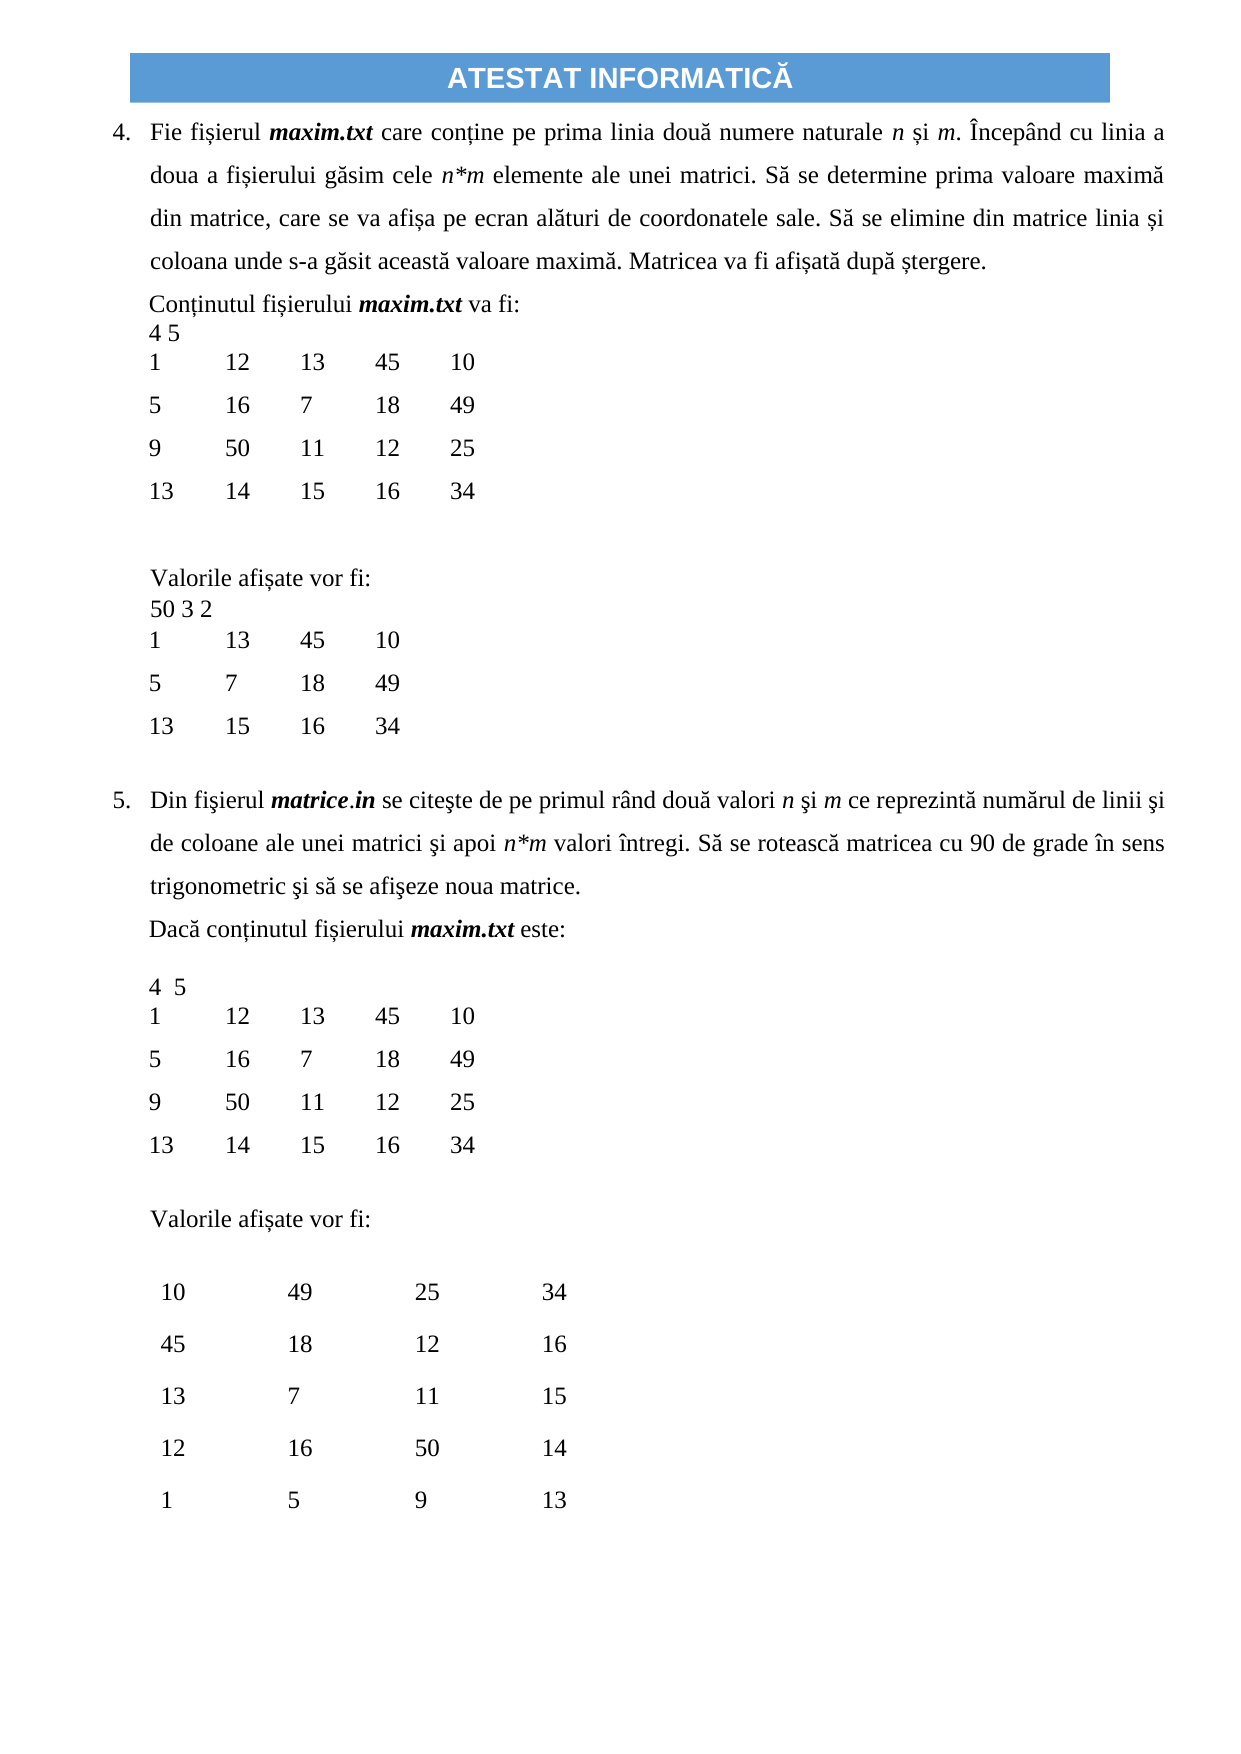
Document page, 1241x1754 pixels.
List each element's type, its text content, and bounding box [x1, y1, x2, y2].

table_cell 14 [456, 1423, 583, 1475]
text 5 16 7 18 49 [112, 1044, 1165, 1073]
table_cell 7 [202, 1371, 329, 1423]
table_cell 5 [202, 1475, 329, 1527]
table_header 10 [75, 1266, 202, 1318]
table_cell 9 [329, 1475, 456, 1527]
table_cell 13 [75, 1371, 202, 1423]
text 5 7 18 49 [112, 668, 1165, 697]
text Dacă conținutul fișierului maxim.txt este: [75, 914, 1165, 943]
text 13 15 16 34 [112, 711, 1165, 740]
table_cell 18 [202, 1319, 329, 1371]
text 5 16 7 18 49 [112, 390, 1165, 419]
text 4 5 [75, 972, 1165, 1001]
text 1 12 13 45 10 [112, 347, 1165, 376]
text Valorile afișate vor fi: [150, 563, 1165, 591]
text 9 50 11 12 25 [112, 1087, 1165, 1116]
table_cell 16 [202, 1423, 329, 1475]
table_cell 15 [456, 1371, 583, 1423]
table_cell 12 [329, 1319, 456, 1371]
table_cell 1 [75, 1475, 202, 1527]
list Fie fișierul maxim.txt care conține pe prima linia două numere naturale n și m. Începând cu linia a doua a fișierului găsim cele n*m elemente ale unei matrici. Să se determine prima valoare maximă din matrice, care se va afișa pe ecran alături de coordonatele sale. Să se elimine din matrice linia și coloana unde s-a găsit această valoare maximă. Matricea va fi afișată după ștergere. [112, 102, 1165, 275]
table_cell 16 [456, 1319, 583, 1371]
table_cell 11 [329, 1371, 456, 1423]
table_cell 45 [75, 1319, 202, 1371]
text 13 14 15 16 34 [112, 476, 1165, 505]
text Conținutul fișierului maxim.txt va fi: [75, 289, 1165, 318]
table_cell 50 [329, 1423, 456, 1475]
text 1 13 45 10 [112, 625, 1165, 653]
table_cell 12 [75, 1423, 202, 1475]
table_header 34 [456, 1266, 583, 1318]
text 50 3 2 [150, 594, 1165, 622]
table_header 49 [202, 1266, 329, 1318]
text 13 14 15 16 34 [112, 1130, 1165, 1159]
text 9 50 11 12 25 [112, 433, 1165, 462]
text 1 12 13 45 10 [112, 1001, 1165, 1029]
text 4 5 [75, 318, 1165, 347]
table_header 25 [329, 1266, 456, 1318]
text Valorile afișate vor fi: [150, 1204, 1165, 1233]
table_cell 13 [456, 1475, 583, 1527]
list Din fişierul matrice.in se citeşte de pe primul rând două valori n şi m ce reprezintă numărul de linii şi de coloane ale unei matrici şi apoi n*m valori întregi. Să se rotească matricea cu 90 de grade în sens trigonometric şi să se afişeze noua matrice. [112, 785, 1165, 900]
